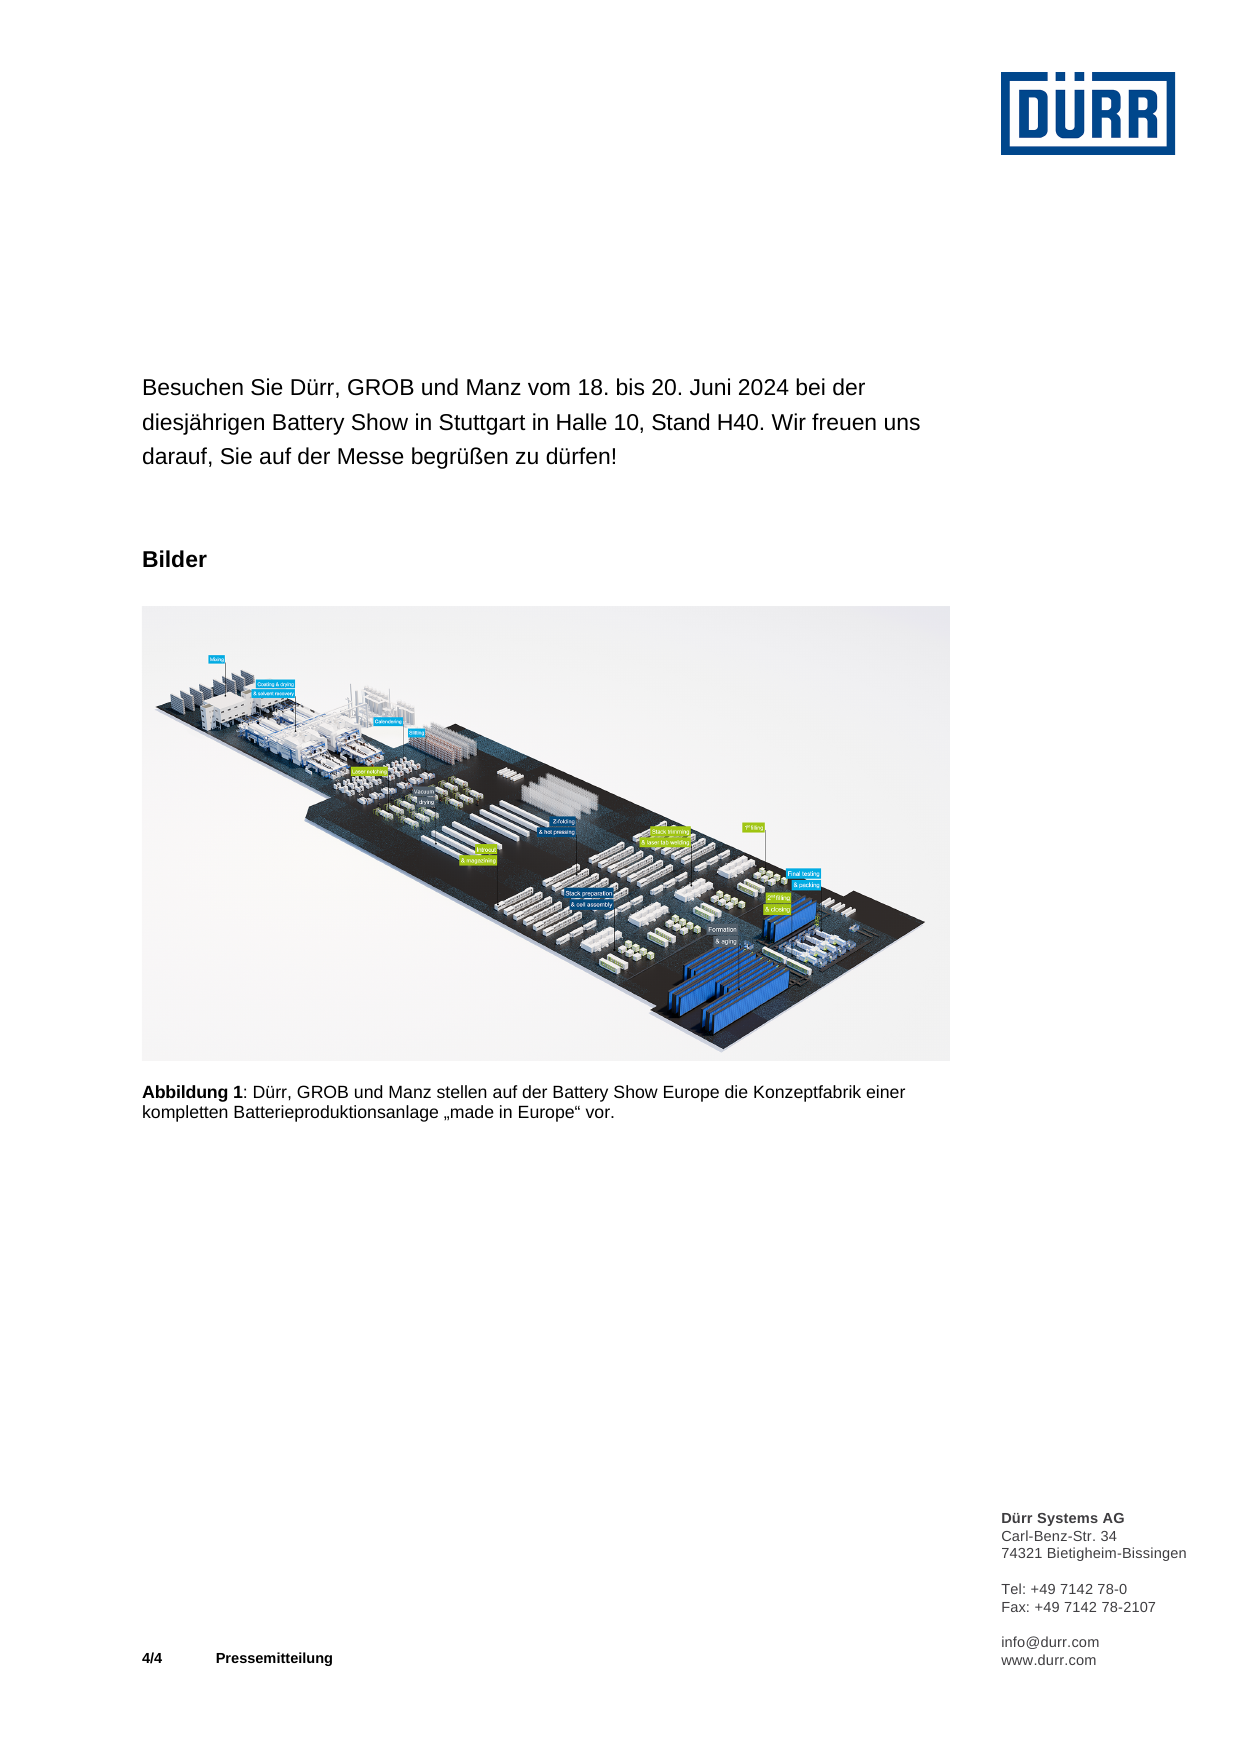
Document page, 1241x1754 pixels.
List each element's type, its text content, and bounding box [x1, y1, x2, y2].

picture [1001, 72, 1175, 155]
text Abbildung 1: Dürr, GROB und Manz stellen auf der Battery Show Europe die Konzeptfabrik einer kompletten Batterieproduktionsanlage „made in Europe“ vor. [142, 1082, 951, 1122]
text Bilder [142, 538, 951, 572]
picture [141, 606, 950, 1061]
text Besuchen Sie Dürr, GROB und Manz vom 18. bis 20. Juni 2024 bei der diesjährigen Battery Show in Stuttgart in Halle 10, Stand H40. Wir freuen uns darauf, Sie auf der Messe begrüßen zu dürfen! [142, 366, 951, 469]
